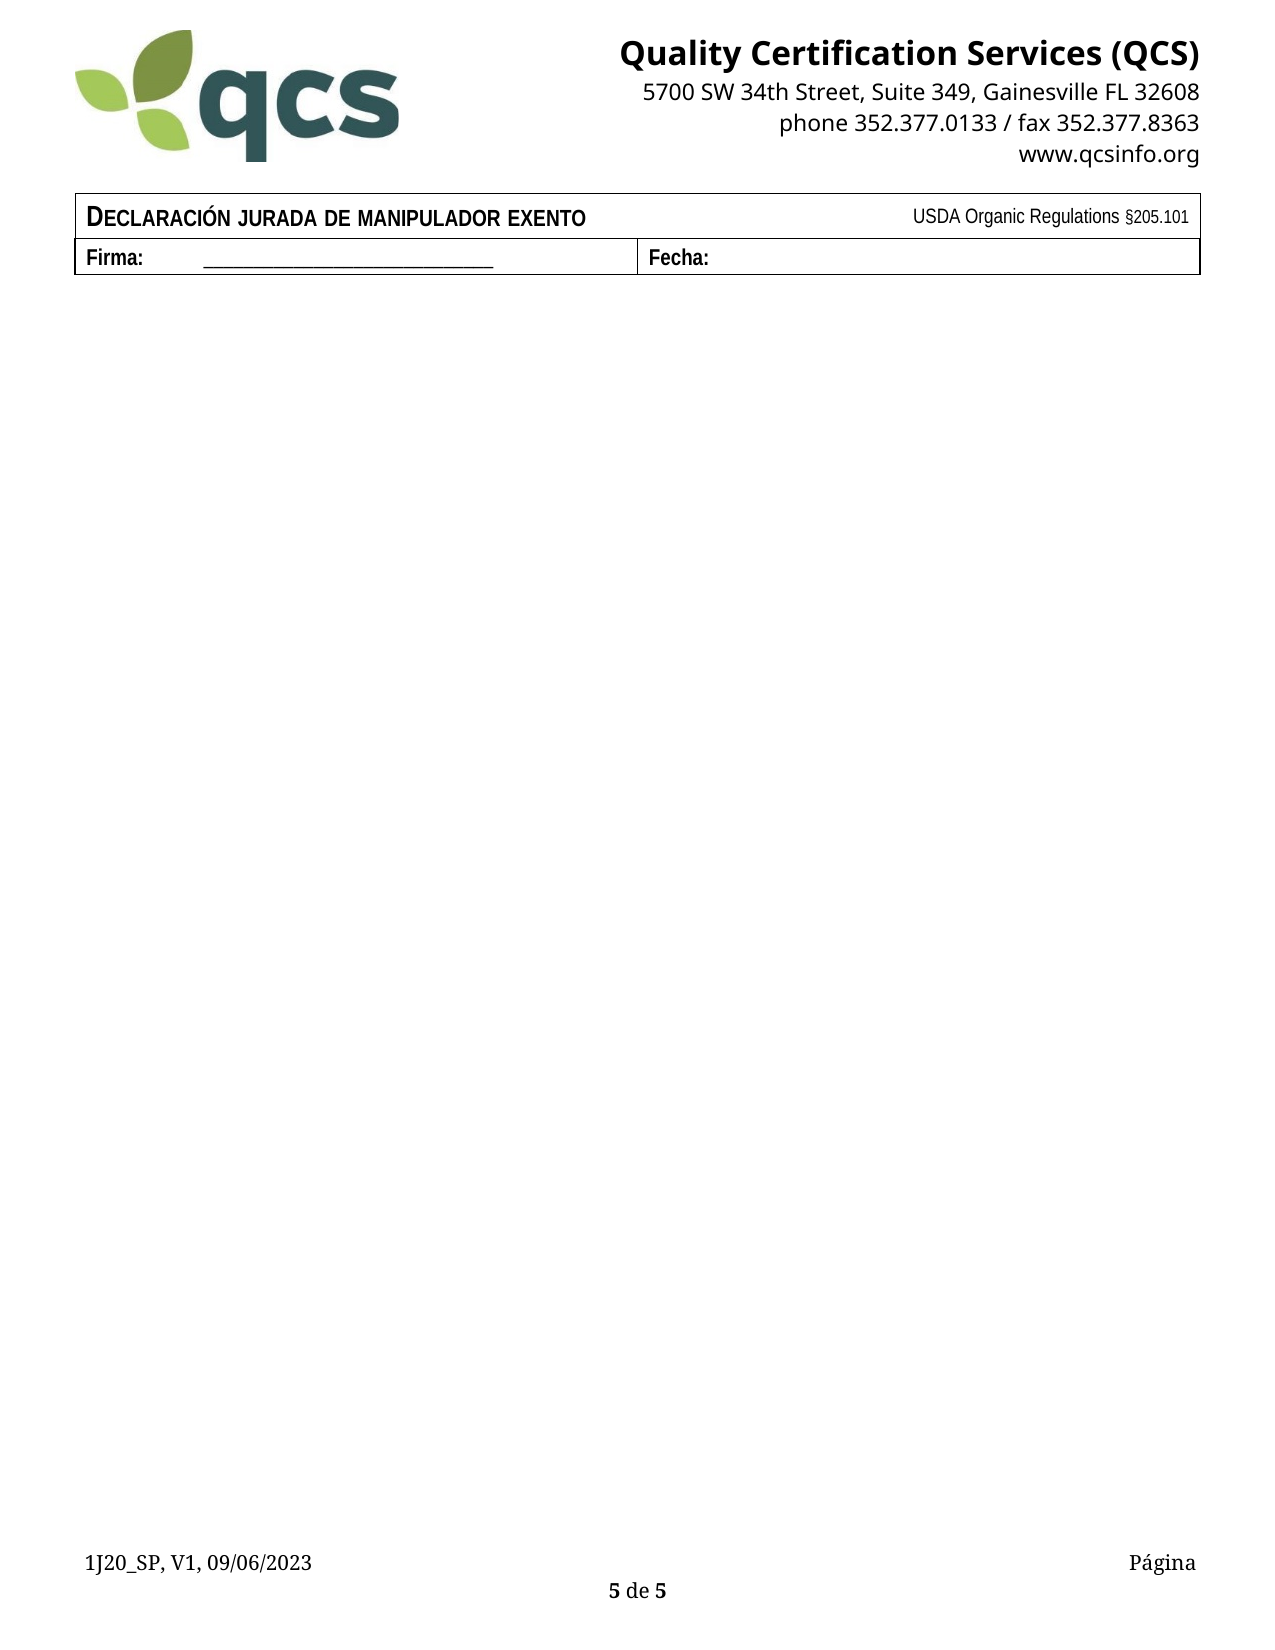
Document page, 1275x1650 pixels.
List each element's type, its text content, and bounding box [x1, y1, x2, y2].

table_cell Fecha: [638, 239, 1199, 274]
table_header Declaración jurada de manipulador exento [76, 194, 862, 238]
table_cell Firma: _____________________________ [76, 239, 637, 274]
picture [75, 30, 399, 162]
table_header USDA Organic Regulations §205.101 [863, 194, 1200, 238]
